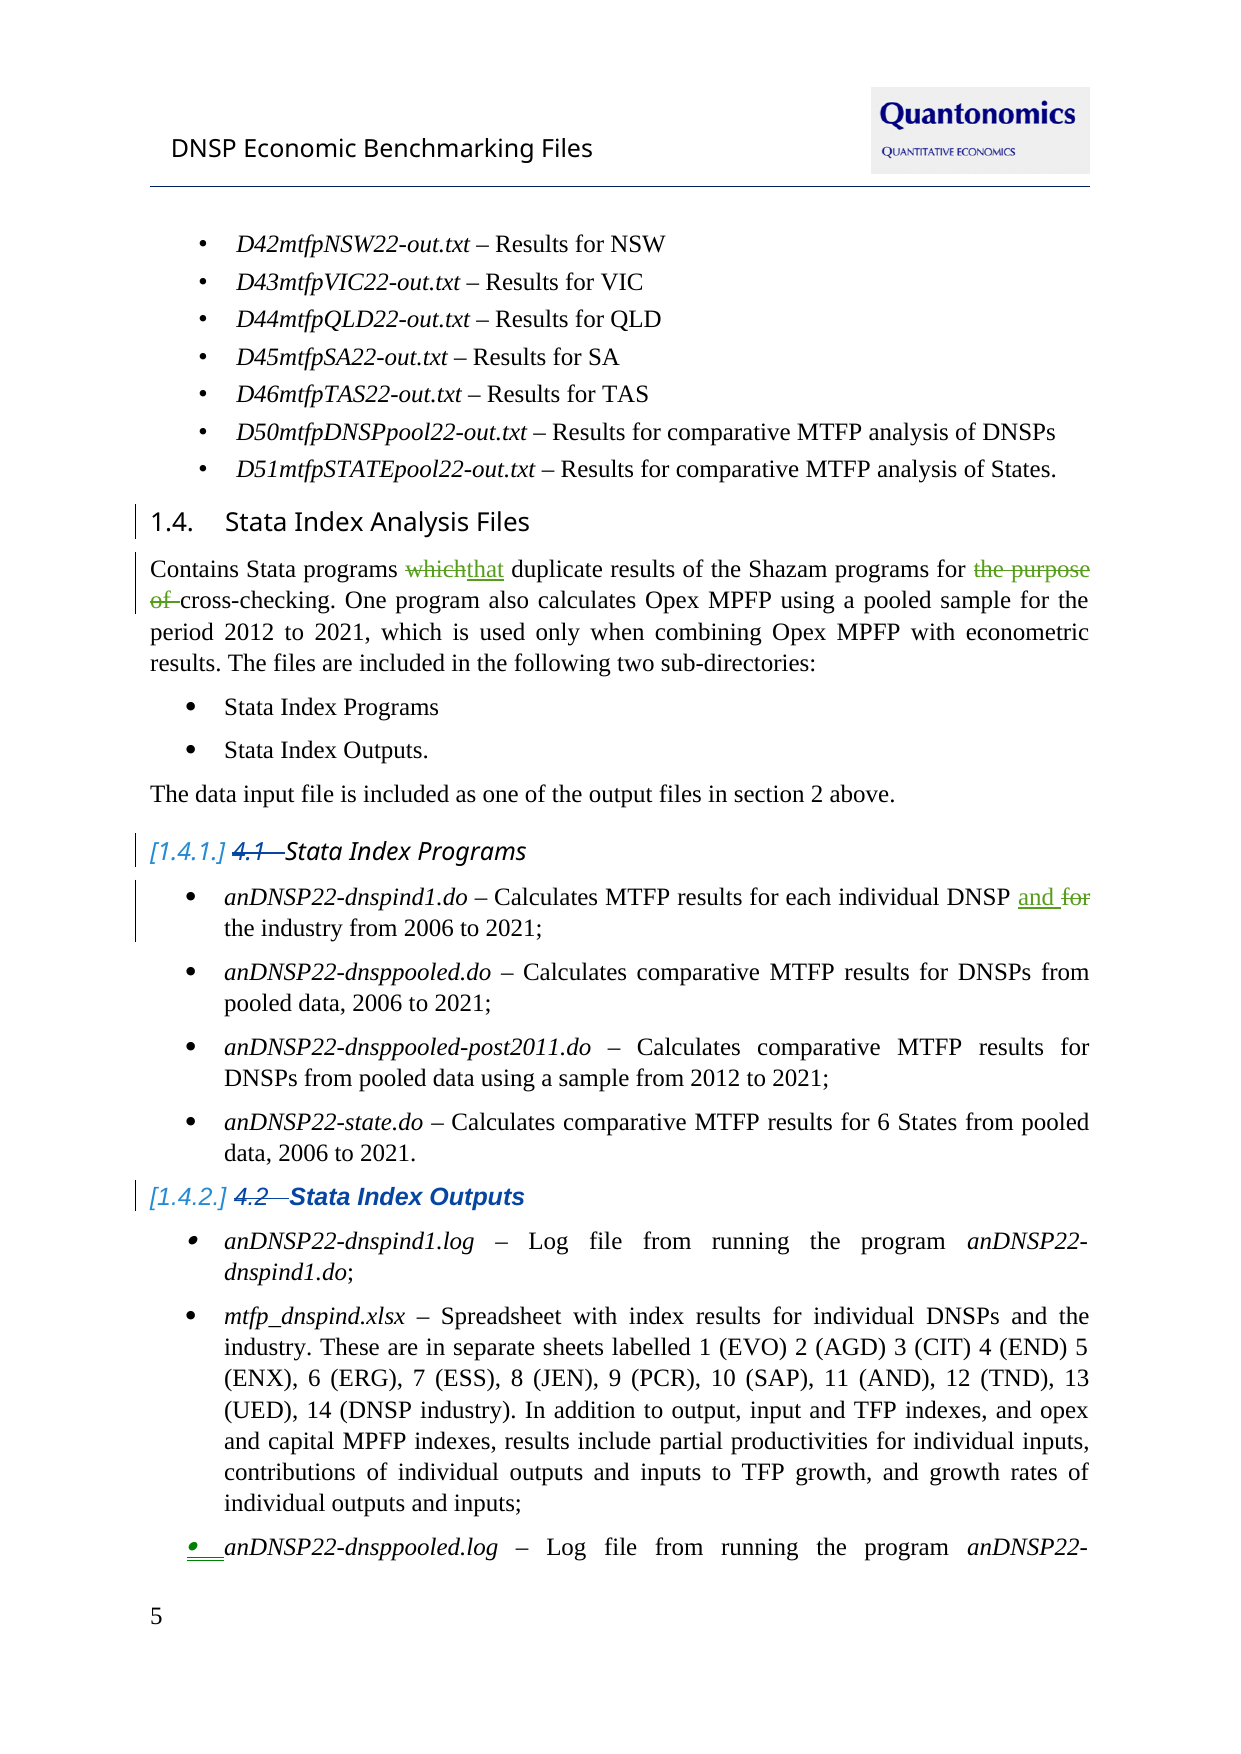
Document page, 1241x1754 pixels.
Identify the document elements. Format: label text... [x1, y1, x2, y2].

list Stata Index Programs [186, 689, 1090, 721]
list D43mtfpVIC22-out.txt – Results for VIC [198, 264, 1090, 296]
list D42mtfpNSW22-out.txt – Results for NSW [198, 227, 1090, 258]
list D44mtfpQLD22-out.txt – Results for QLD [198, 302, 1090, 333]
list anDNSP22-dnsppooled.log – Log file from running the program anDNSP22-dnsppooled.do; [186, 1530, 1090, 1561]
text The data input file is included as one of the output files in section 2 above. [150, 777, 1090, 808]
list mtfp_dnspind.xlsx – Spreadsheet with index results for individual DNSPs and the industry. These are in separate sheets labelled 1 (EVO) 2 (AGD) 3 (CIT) 4 (END) 5 (ENX), 6 (ERG), 7 (ESS), 8 (JEN), 9 (PCR), 10 (SAP), 11 (AND), 12 (TND), 13 (UED), 14 (DNSP industry). In addition to output, input and TFP indexes, and opex and capital MPFP indexes, results include partial productivities for individual inputs, contributions of individual outputs and inputs to TFP growth, and growth rates of individual outputs and inputs; [186, 1298, 1090, 1517]
list D46mtfpTAS22-out.txt – Results for TAS [198, 377, 1090, 408]
list anDNSP22-dnsppooled.do – Calculates comparative MTFP results for DNSPs from pooled data, 2006 to 2021; [186, 955, 1090, 1017]
list anDNSP22-state.do – Calculates comparative MTFP results for 6 States from pooled data, 2006 to 2021. [186, 1105, 1090, 1167]
list anDNSP22-dnspind1.log – Log file from running the program anDNSP22-dnspind1.do; [186, 1223, 1090, 1286]
list D45mtfpSA22-out.txt – Results for SA [198, 339, 1090, 371]
list Stata Index Outputs. [186, 733, 1090, 764]
subtitle Stata Index Analysis Files [150, 504, 1090, 539]
list D51mtfpSTATEpool22-out.txt – Results for comparative MTFP analysis of States. [198, 452, 1090, 483]
text Contains Stata programs duplicate results of the Shazam programs for cross-checking. One program also calculates Opex MPFP using a pooled sample for the period 2012 to 2021, which is used only when combining Opex MPFP with econometric results. The files are included in the following two sub-directories: [150, 552, 1090, 677]
list D50mtfpDNSPpool22-out.txt – Results for comparative MTFP analysis of DNSPs [198, 414, 1090, 446]
list anDNSP22-dnsppooled-post2011.do – Calculates comparative MTFP results for DNSPs from pooled data using a sample from 2012 to 2021; [186, 1030, 1090, 1092]
list anDNSP22-dnspind1.do – Calculates MTFP results for each individual DNSP the industry from 2006 to 2021; [186, 880, 1090, 942]
subtitle Stata Index Programs [150, 833, 1090, 867]
picture [871, 86, 1091, 174]
list Stata Index Outputs [150, 1180, 1090, 1211]
